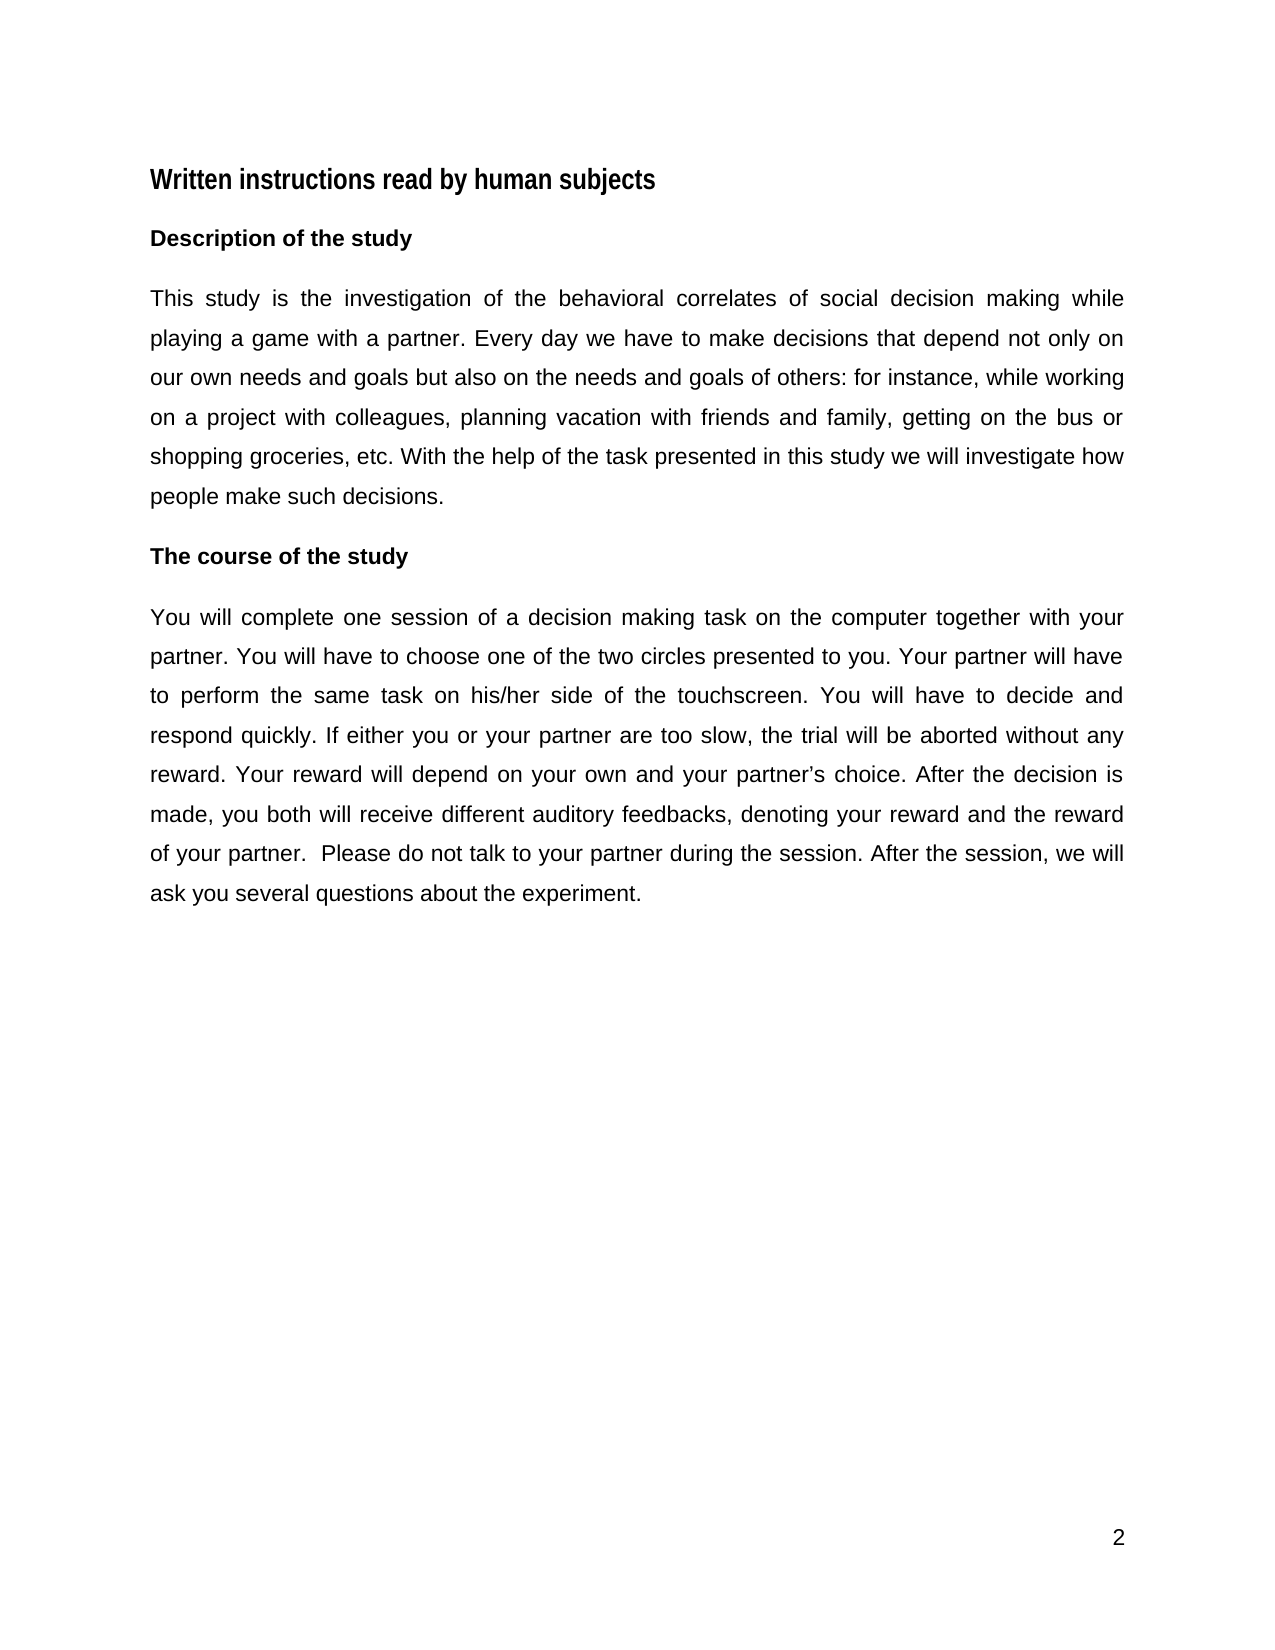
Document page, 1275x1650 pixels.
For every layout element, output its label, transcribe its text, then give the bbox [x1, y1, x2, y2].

subtitle Written instructions read by human subjects [150, 162, 1125, 196]
text Description of the study [150, 225, 1125, 251]
text This study is the investigation of the behavioral correlates of social decision making while playing a game with a partner. Every day we have to make decisions that depend not only on our own needs and goals but also on the needs and goals of others: for instance, while working on a project with colleagues, planning vacation with friends and family, getting on the bus or shopping groceries, etc. With the help of the task presented in this study we will investigate how people make such decisions. [150, 285, 1125, 509]
text The course of the study [150, 543, 1125, 569]
text You will complete one session of a decision making task on the computer together with your partner. You will have to choose one of the two circles presented to you. Your partner will have to perform the same task on his/her side of the touchscreen. You will have to decide and respond quickly. If either you or your partner are too slow, the trial will be aborted without any reward. Your reward will depend on your own and your partner’s choice. After the decision is made, you both will receive different auditory feedbacks, denoting your reward and the reward of your partner. Please do not talk to your partner during the session. After the session, we will ask you several questions about the experiment. [150, 603, 1125, 906]
